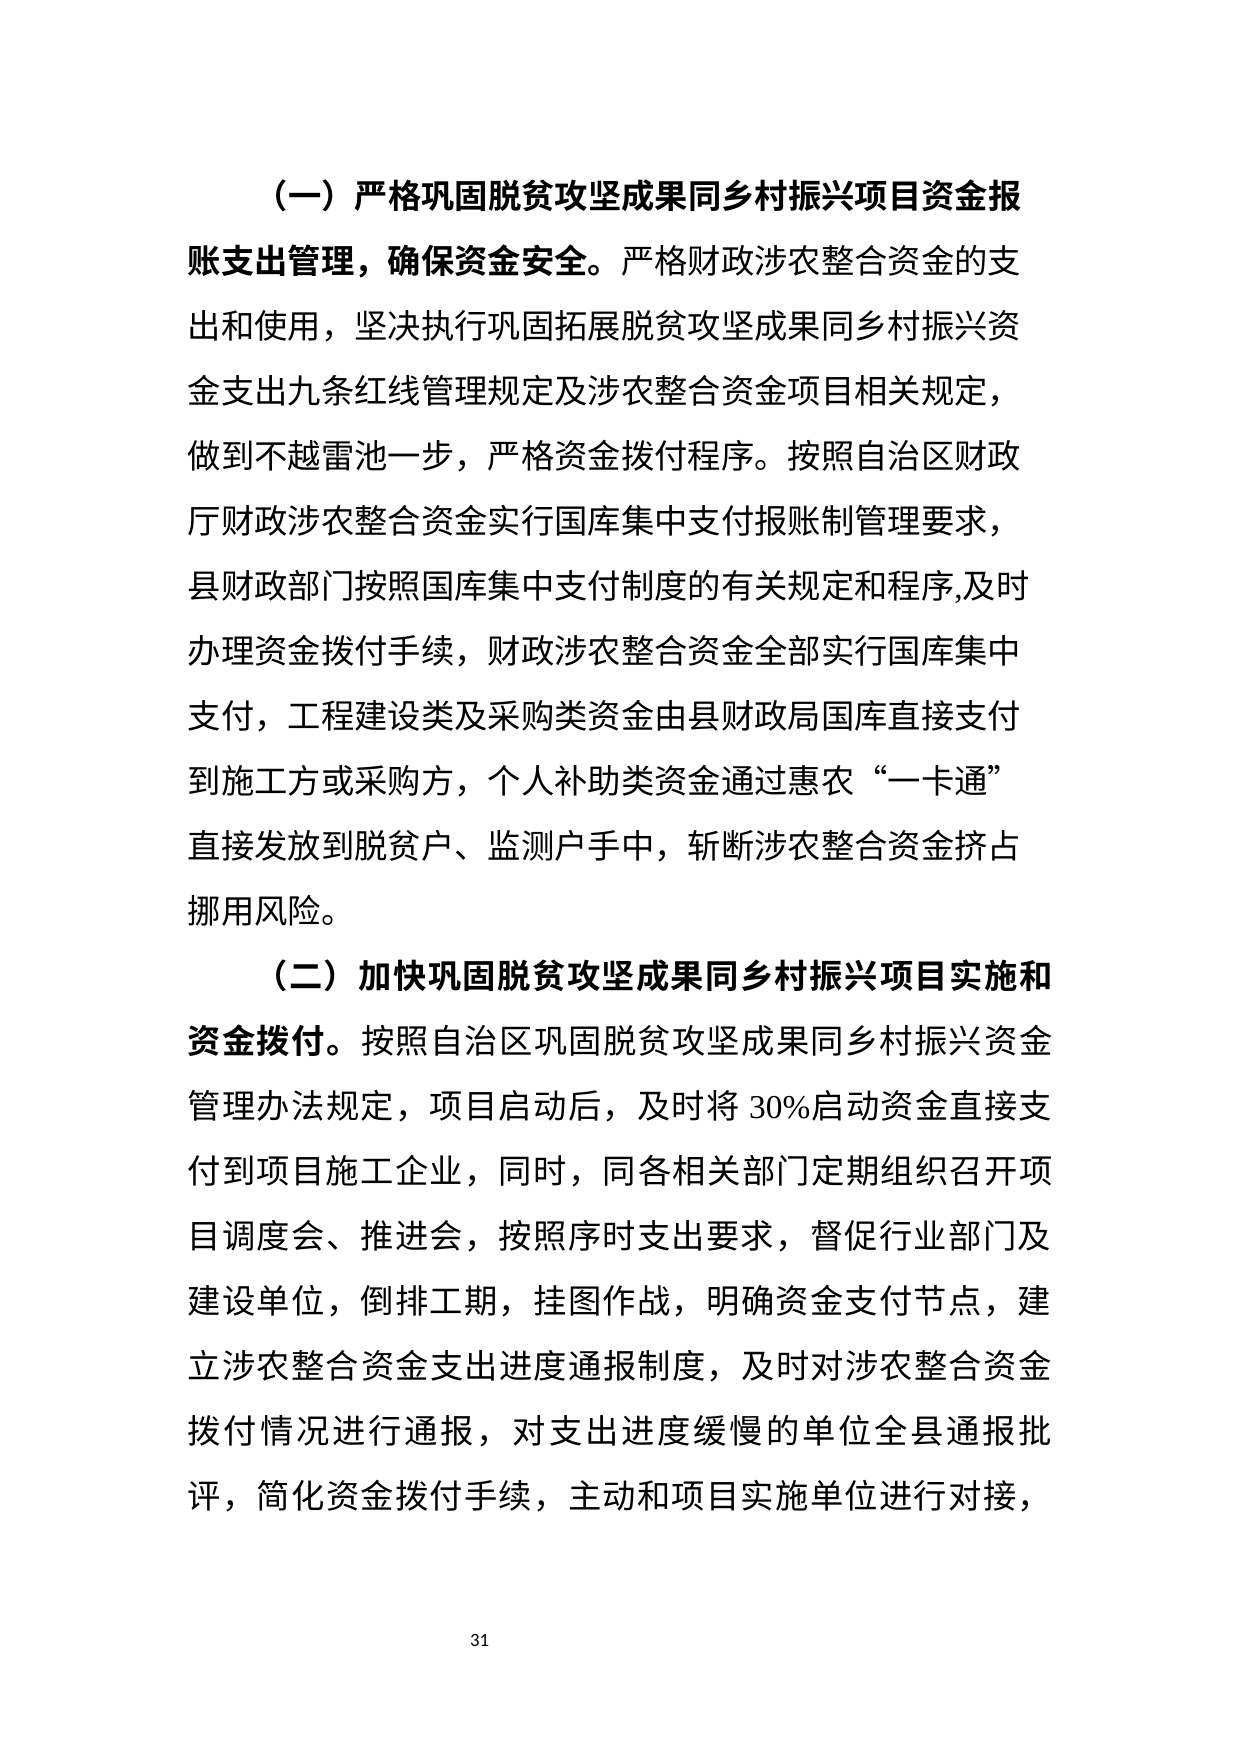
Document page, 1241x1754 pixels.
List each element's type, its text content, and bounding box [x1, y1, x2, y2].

text （一）严格巩固脱贫攻坚成果同乡村振兴项目资金报账支出管理，确保资金安全。严格财政涉农整合资金的支出和使用，坚决执行巩固拓展脱贫攻坚成果同乡村振兴资金支出九条红线管理规定及涉农整合资金项目相关规定，做到不越雷池一步，严格资金拨付程序。按照自治区财政厅财政涉农整合资金实行国库集中支付报账制管理要求，县财政部门按照国库集中支付制度的有关规定和程序,及时办理资金拨付手续，财政涉农整合资金全部实行国库集中支付，工程建设类及采购类资金由县财政局国库直接支付到施工方或采购方，个人补助类资金通过惠农“一卡通”直接发放到脱贫户、监测户手中，斩断涉农整合资金挤占挪用风险。 [187, 162, 1053, 942]
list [187, 942, 1053, 1527]
